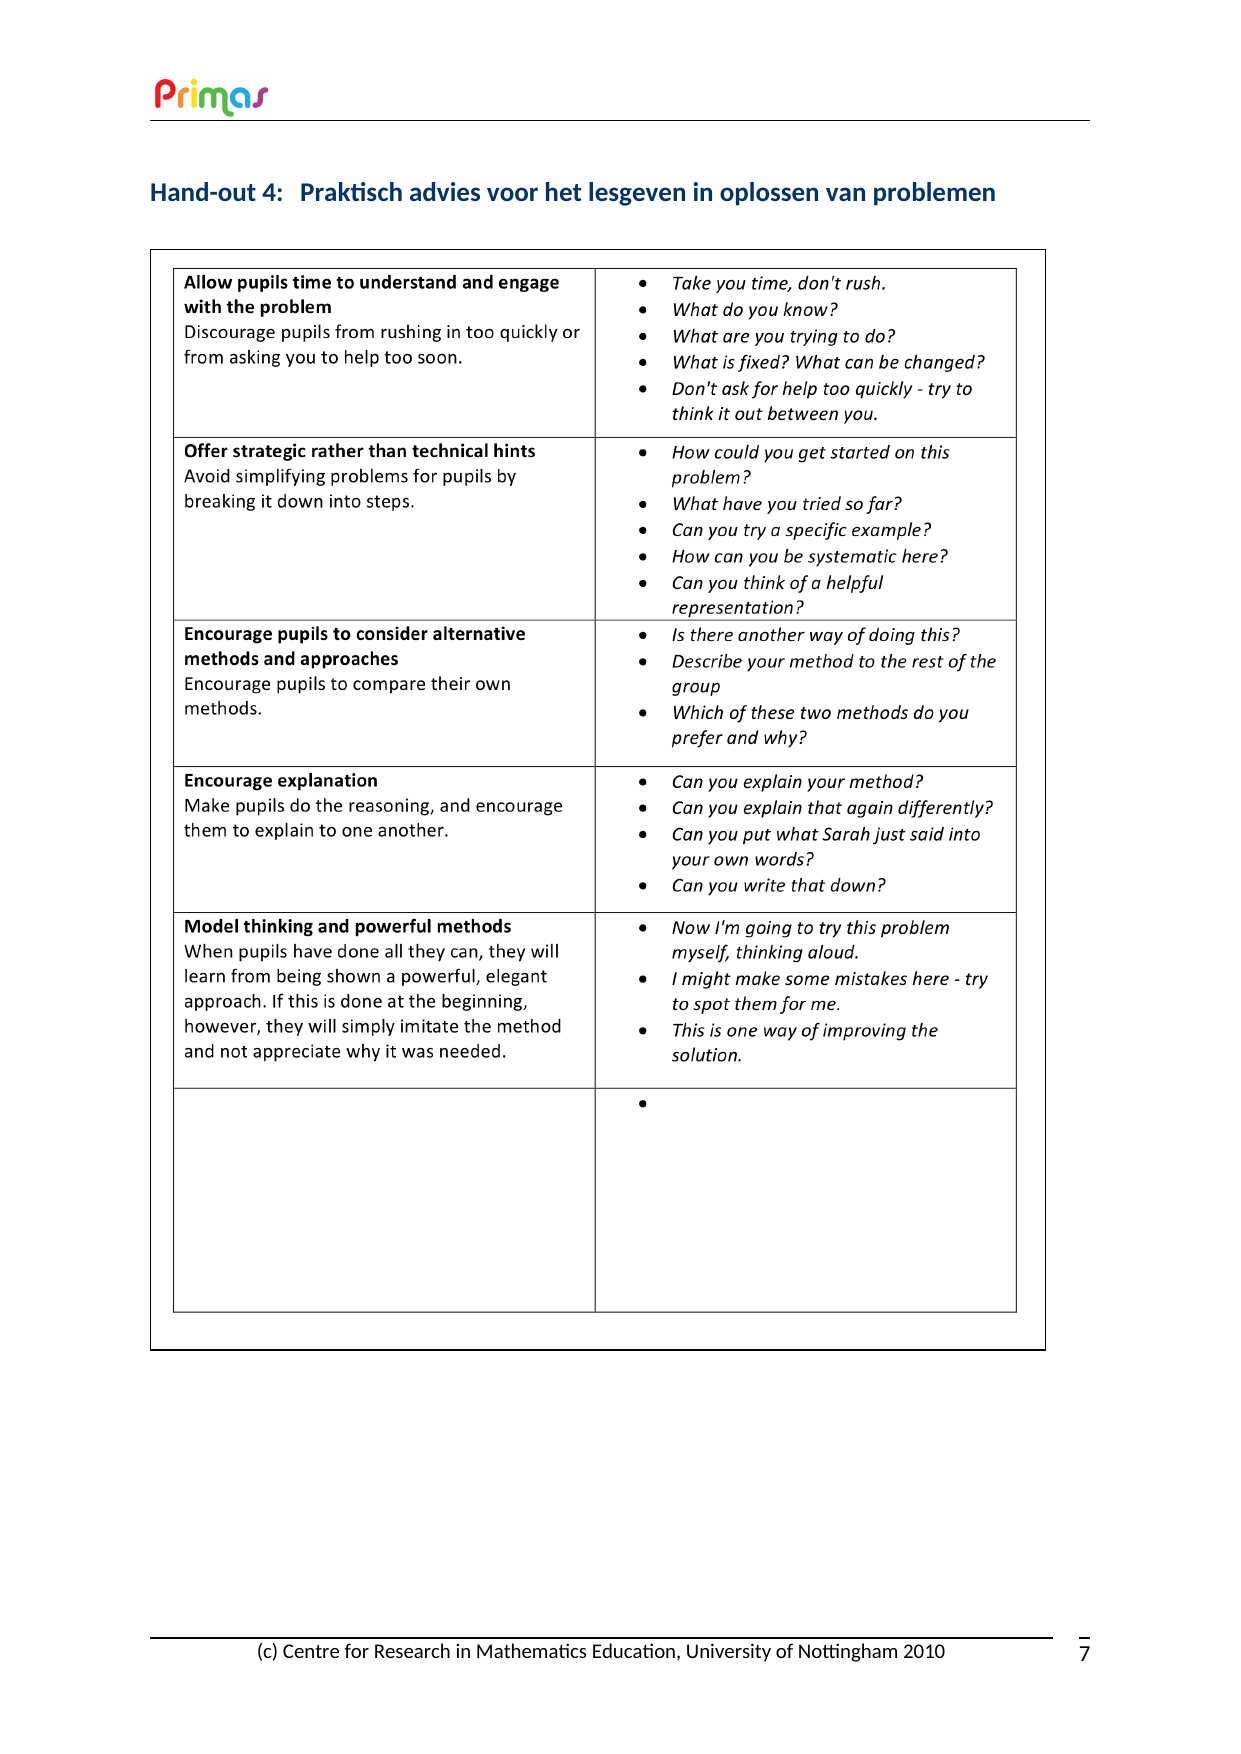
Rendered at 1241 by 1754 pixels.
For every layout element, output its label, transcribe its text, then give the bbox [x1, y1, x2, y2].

subtitle Hand-out 4: Praktisch advies voor het lesgeven in oplossen van problemen [150, 175, 1090, 208]
picture [150, 73, 271, 120]
picture [151, 250, 1045, 1349]
